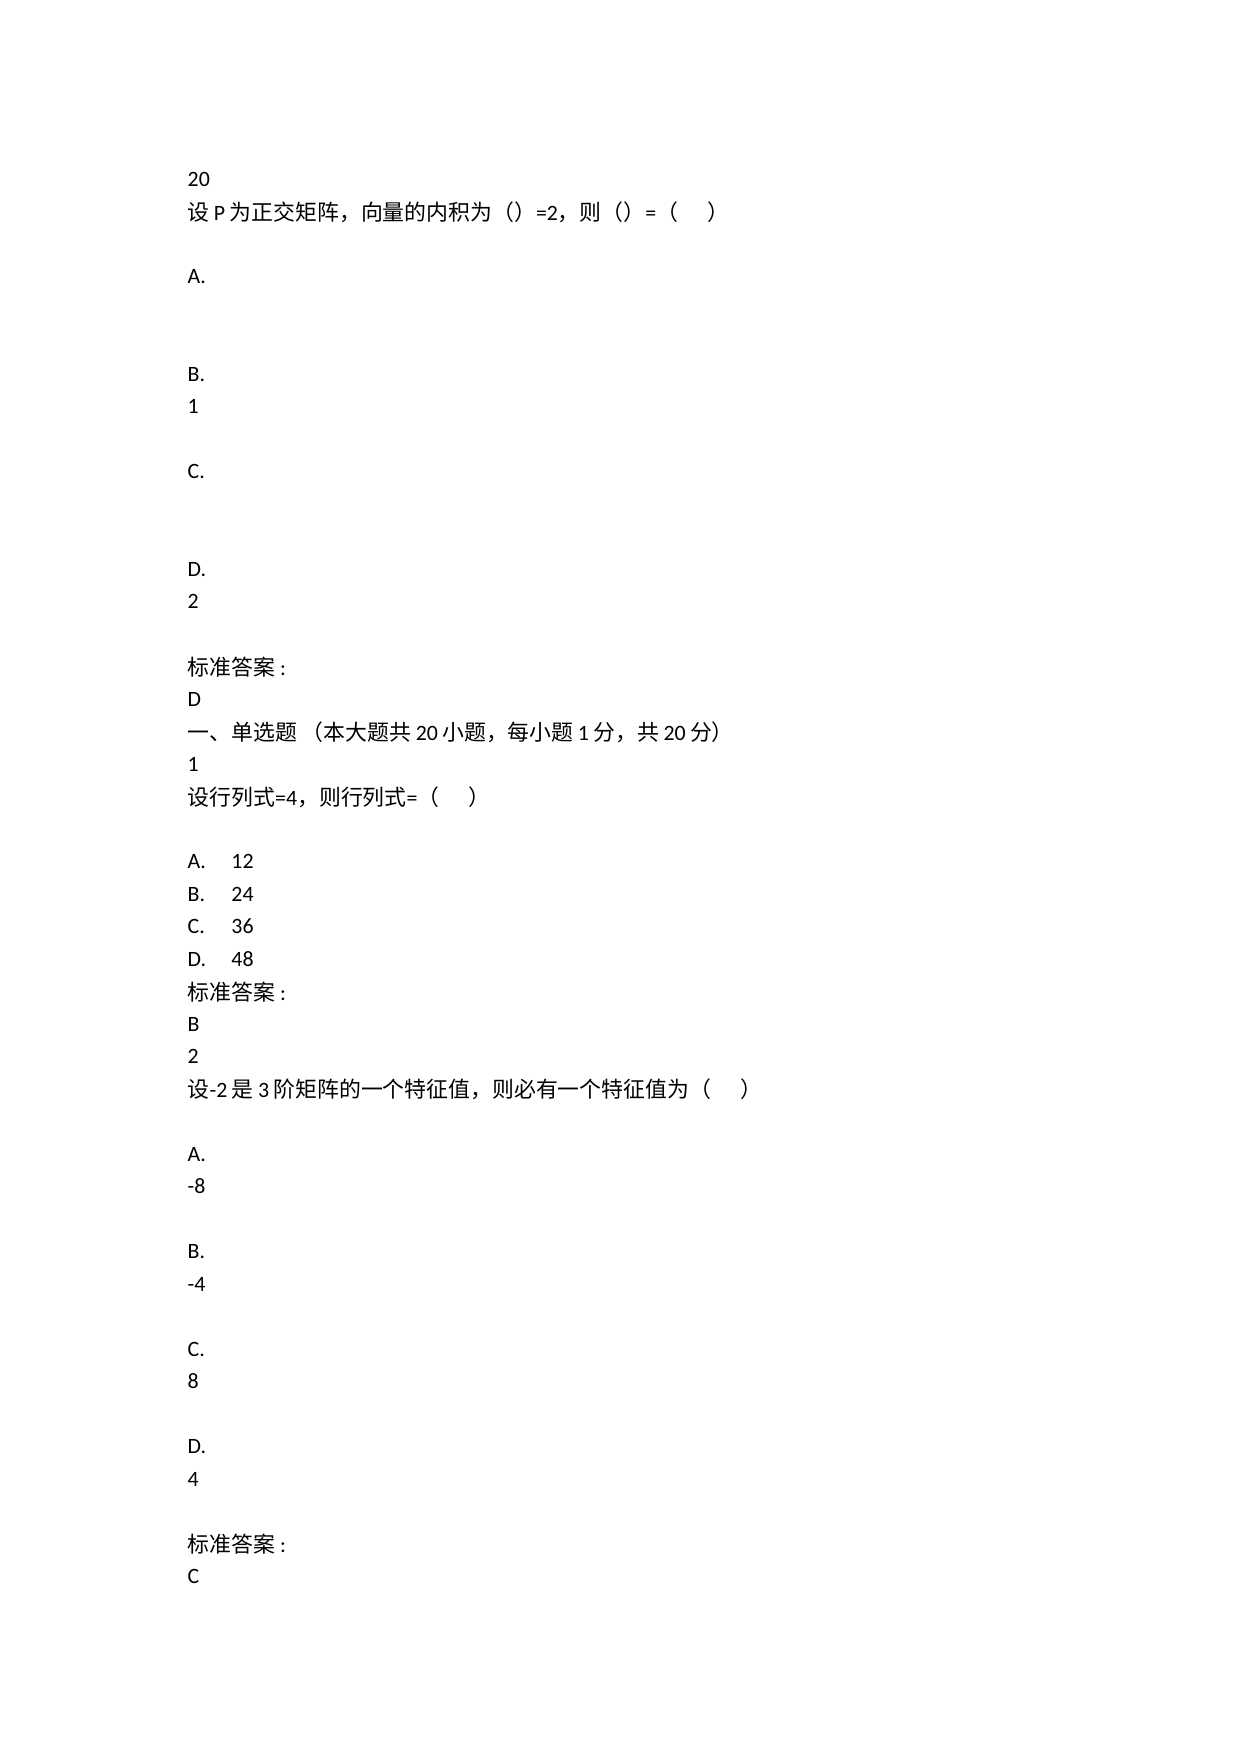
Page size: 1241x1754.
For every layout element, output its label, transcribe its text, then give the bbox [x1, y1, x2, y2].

text 设P为正交矩阵，向量的内积为（）=2，则（）=（ ） [187, 194, 1053, 227]
text C. [187, 1332, 1053, 1364]
text 1 [187, 389, 1053, 422]
text 4 [187, 1462, 1053, 1494]
text C. 36 [187, 909, 1053, 942]
text 标准答案 : [187, 1527, 1053, 1559]
text 2 [187, 1039, 1053, 1072]
text 设-2是3阶矩阵的一个特征值，则必有一个特征值为（ ） [187, 1072, 1053, 1104]
text C. [187, 454, 1053, 487]
text A. [187, 259, 1053, 292]
text B. 24 [187, 877, 1053, 909]
text B. [187, 357, 1053, 389]
text A. 12 [187, 844, 1053, 877]
text 8 [187, 1364, 1053, 1397]
text D [187, 682, 1053, 714]
text 一、单选题 （本大题共20小题，每小题1分，共20分） [187, 714, 1053, 747]
text D. [187, 1429, 1053, 1462]
text D. 48 [187, 942, 1053, 974]
text 设行列式=4，则行列式=（ ） [187, 779, 1053, 812]
text D. [187, 552, 1053, 584]
text 标准答案 : [187, 974, 1053, 1007]
text B [187, 1007, 1053, 1039]
text B. [187, 1234, 1053, 1267]
text -4 [187, 1267, 1053, 1299]
text 标准答案 : [187, 649, 1053, 682]
text -8 [187, 1169, 1053, 1202]
text A. [187, 1137, 1053, 1169]
text 20 [187, 162, 1053, 194]
text C [187, 1559, 1053, 1592]
text 2 [187, 584, 1053, 617]
text 1 [187, 747, 1053, 779]
